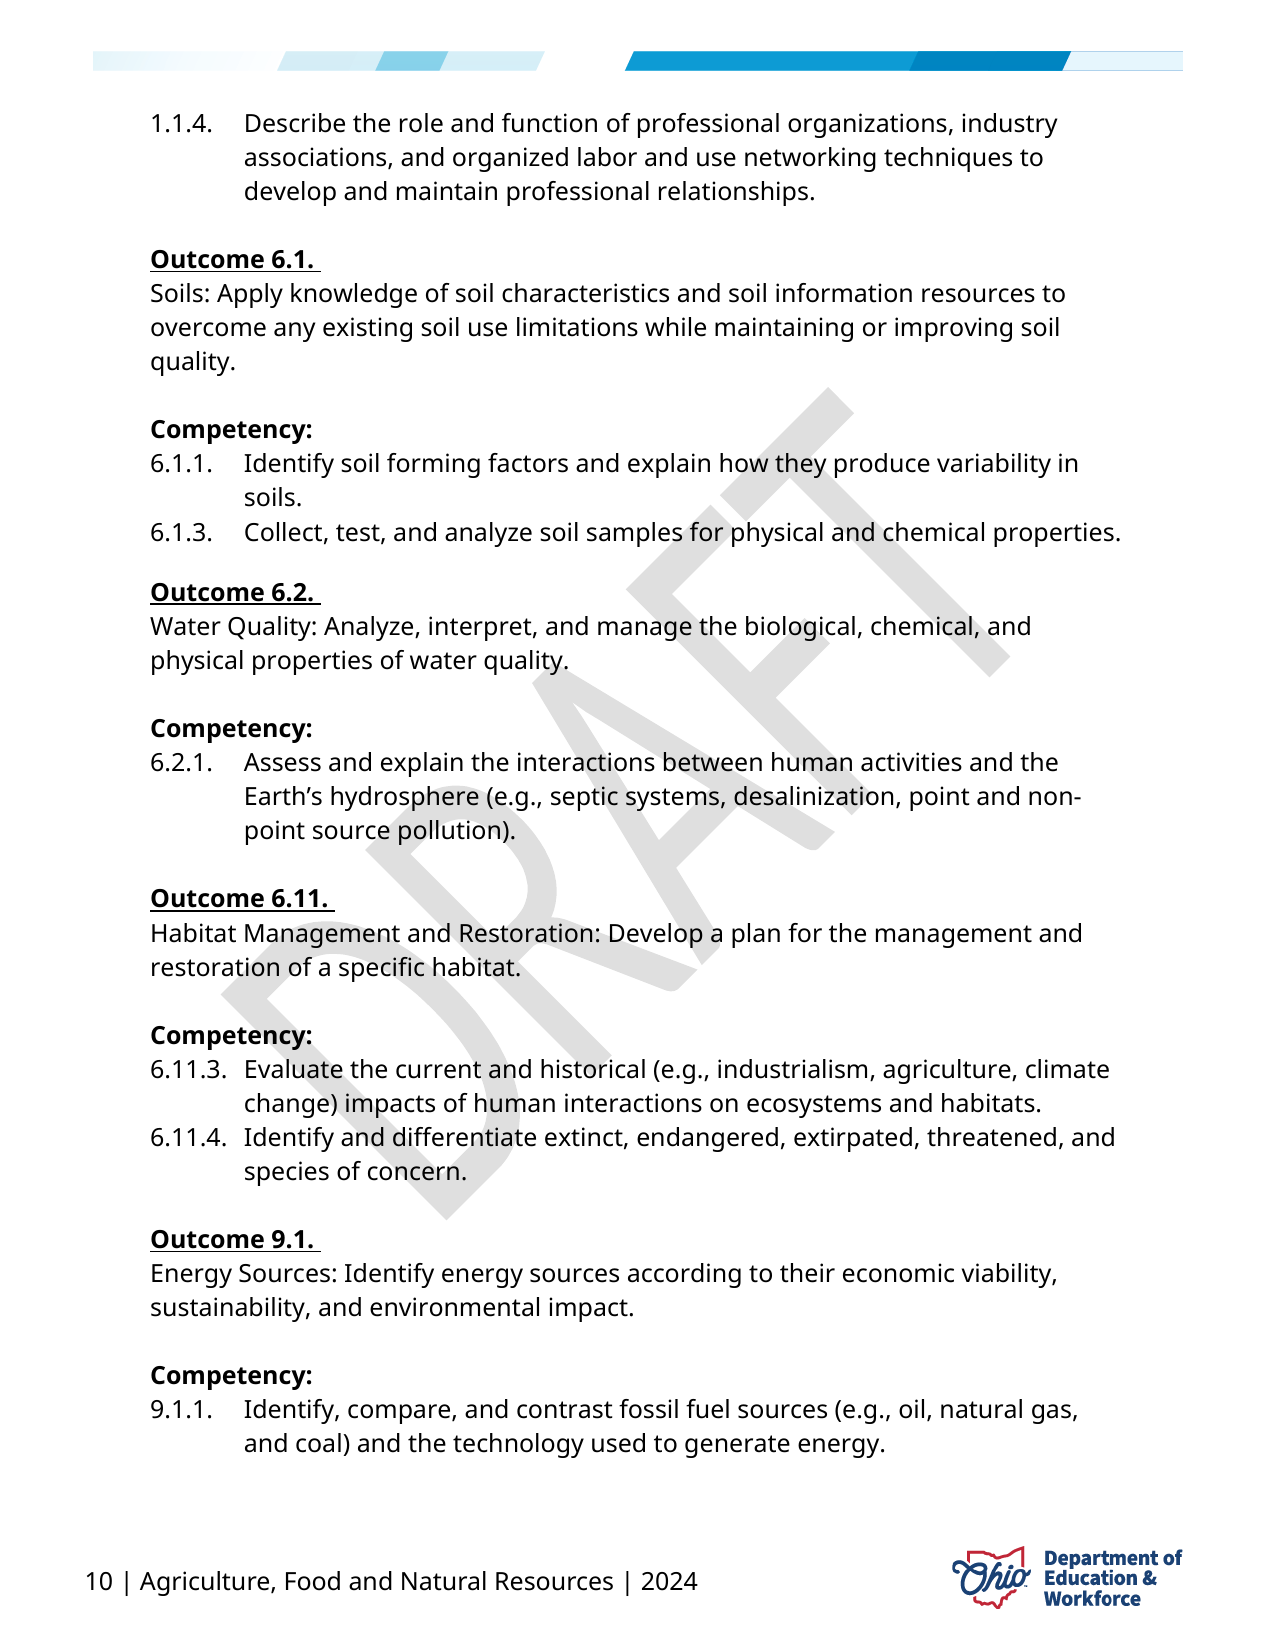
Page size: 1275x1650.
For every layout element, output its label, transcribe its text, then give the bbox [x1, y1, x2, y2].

text 9.1.1. Identify, compare, and contrast fossil fuel sources (e.g., oil, natural gas, and coal) and the technology used to generate energy. [150, 1392, 1125, 1460]
text Outcome 9.1. [150, 1222, 1125, 1256]
text 6.11.4. Identify and differentiate extinct, endangered, extirpated, threatened, and species of concern. [150, 1119, 1125, 1188]
text Competency: [150, 1017, 1125, 1051]
text 6.1.3. Collect, test, and analyze soil samples for physical and chemical properties. [150, 514, 1125, 548]
text Habitat Management and Restoration: Develop a plan for the management and restoration of a specific habitat. [150, 915, 1125, 983]
text Soils: Apply knowledge of soil characteristics and soil information resources to overcome any existing soil use limitations while maintaining or improving soil quality. [150, 276, 1125, 378]
text 1.1.4. Describe the role and function of professional organizations, industry associations, and organized labor and use networking techniques to develop and maintain professional relationships. [150, 105, 1125, 208]
text 6.11.3. Evaluate the current and historical (e.g., industrialism, agriculture, climate change) impacts of human interactions on ecosystems and habitats. [150, 1051, 1125, 1119]
text Competency: [150, 711, 1125, 745]
text Competency: [150, 412, 1125, 446]
text 6.1.1. Identify soil forming factors and explain how they produce variability in soils. [150, 446, 1125, 514]
text Competency: [150, 1358, 1125, 1392]
picture [8, 19, 1267, 1647]
text Energy Sources: Identify energy sources according to their economic viability, sustainability, and environmental impact. [150, 1256, 1125, 1324]
text Outcome 6.11. [150, 881, 1125, 915]
text Outcome 6.2. [150, 574, 1125, 609]
text 6.2.1. Assess and explain the interactions between human activities and the Earth’s hydrosphere (e.g., septic systems, desalinization, point and non-point source pollution). [150, 745, 1125, 847]
text Water Quality: Analyze, interpret, and manage the biological, chemical, and physical properties of water quality. [150, 609, 1125, 677]
text Outcome 6.1. [150, 242, 1125, 276]
